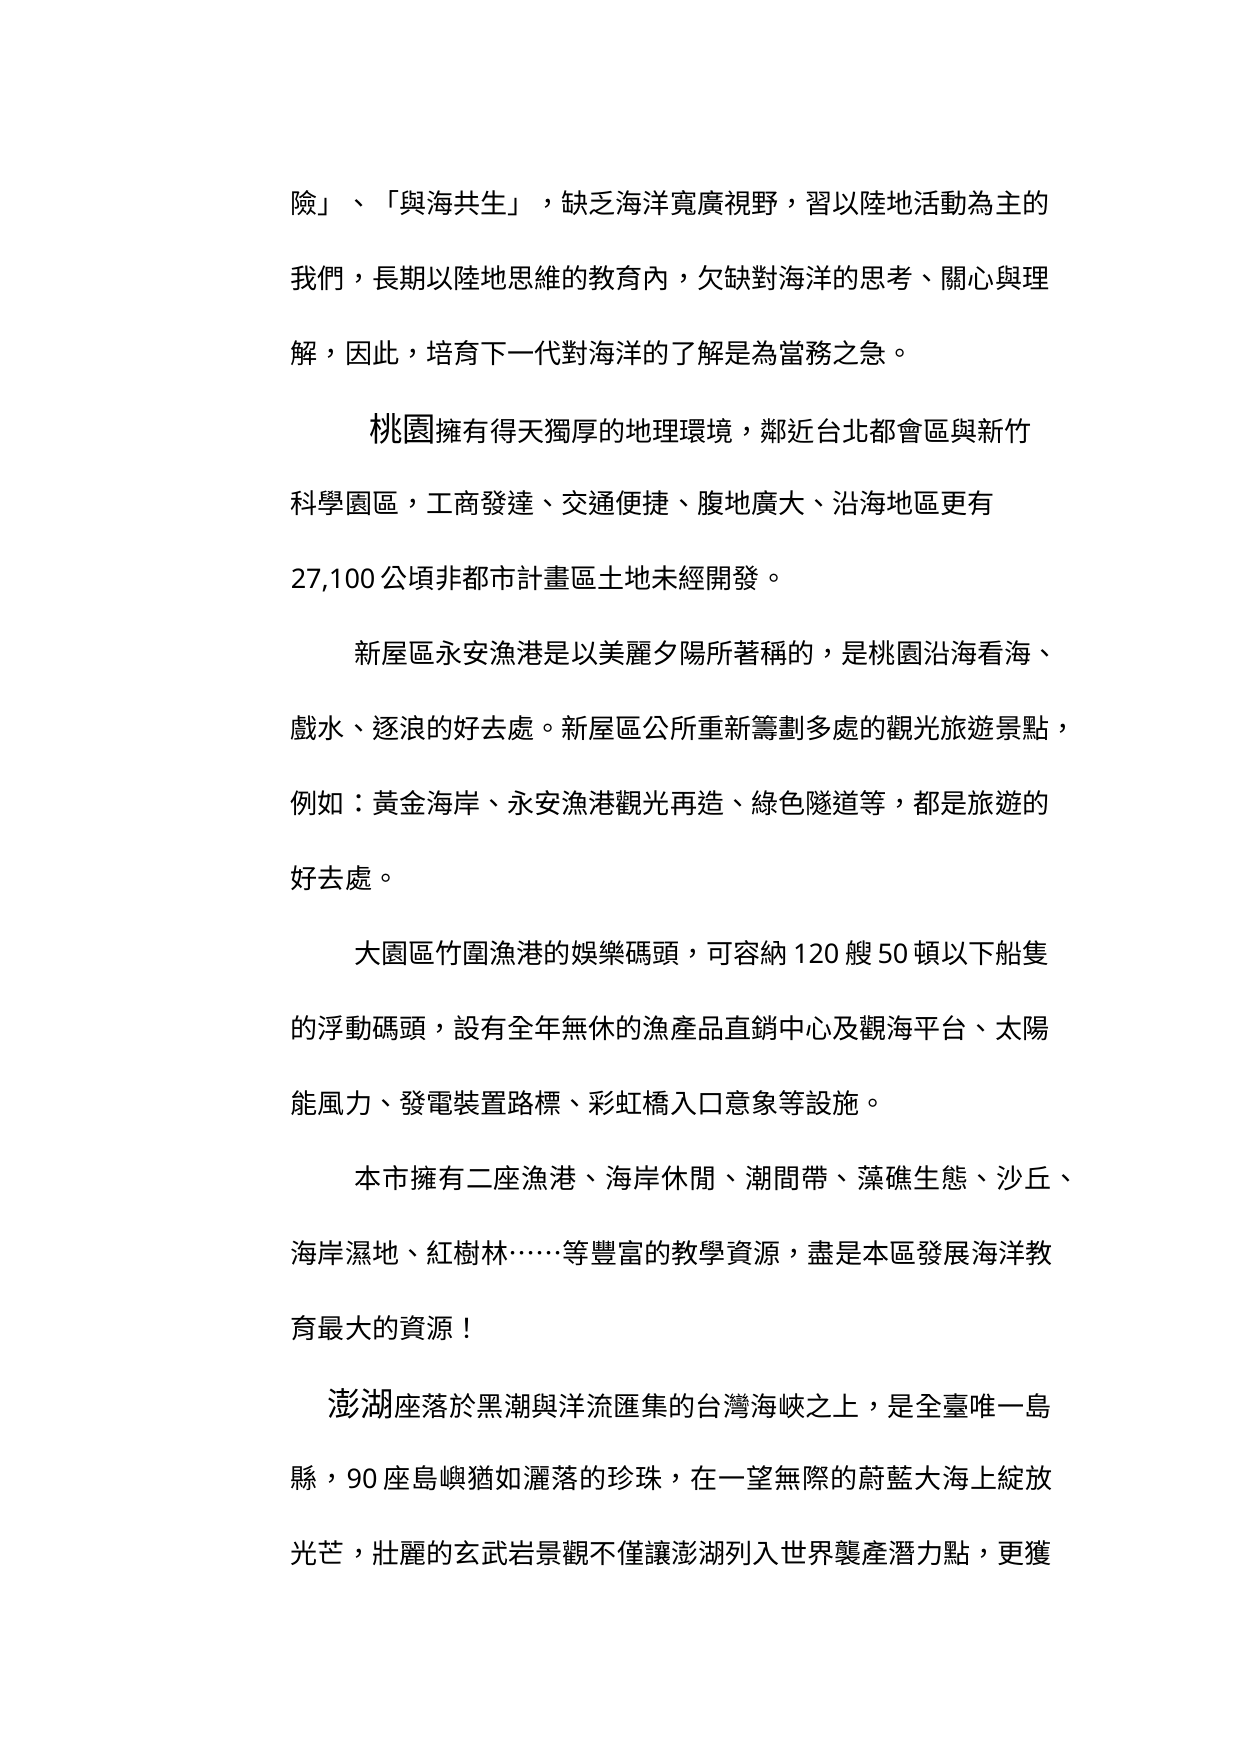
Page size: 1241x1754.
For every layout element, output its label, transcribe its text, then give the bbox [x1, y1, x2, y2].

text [291, 1364, 1053, 1589]
text 本市擁有二座漁港、海岸休閒、潮間帶、藻礁生態、沙丘、海岸濕地、紅樹林……等豐富的教學資源，盡是本區發展海洋教育最大的資源！ [291, 1139, 1053, 1364]
text 新屋區永安漁港是以美麗夕陽所著稱的，是桃園沿海看海、戲水、逐浪的好去處。新屋區公所重新籌劃多處的觀光旅遊景點，例如：黃金海岸、永安漁港觀光再造、綠色隧道等，都是旅遊的好去處。 [291, 614, 1053, 914]
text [291, 164, 1053, 389]
text 大園區竹圍漁港的娛樂碼頭，可容納120艘50頓以下船隻的浮動碼頭，設有全年無休的漁產品直銷中心及觀海平台、太陽能風力、發電裝置路標、彩虹橋入口意象等設施。 [291, 914, 1053, 1139]
text 桃園擁有得天獨厚的地理環境，鄰近台北都會區與新竹科學園區，工商發達、交通便捷、腹地廣大、沿海地區更有27,100公頃非都市計畫區土地未經開發。 [291, 389, 1053, 614]
